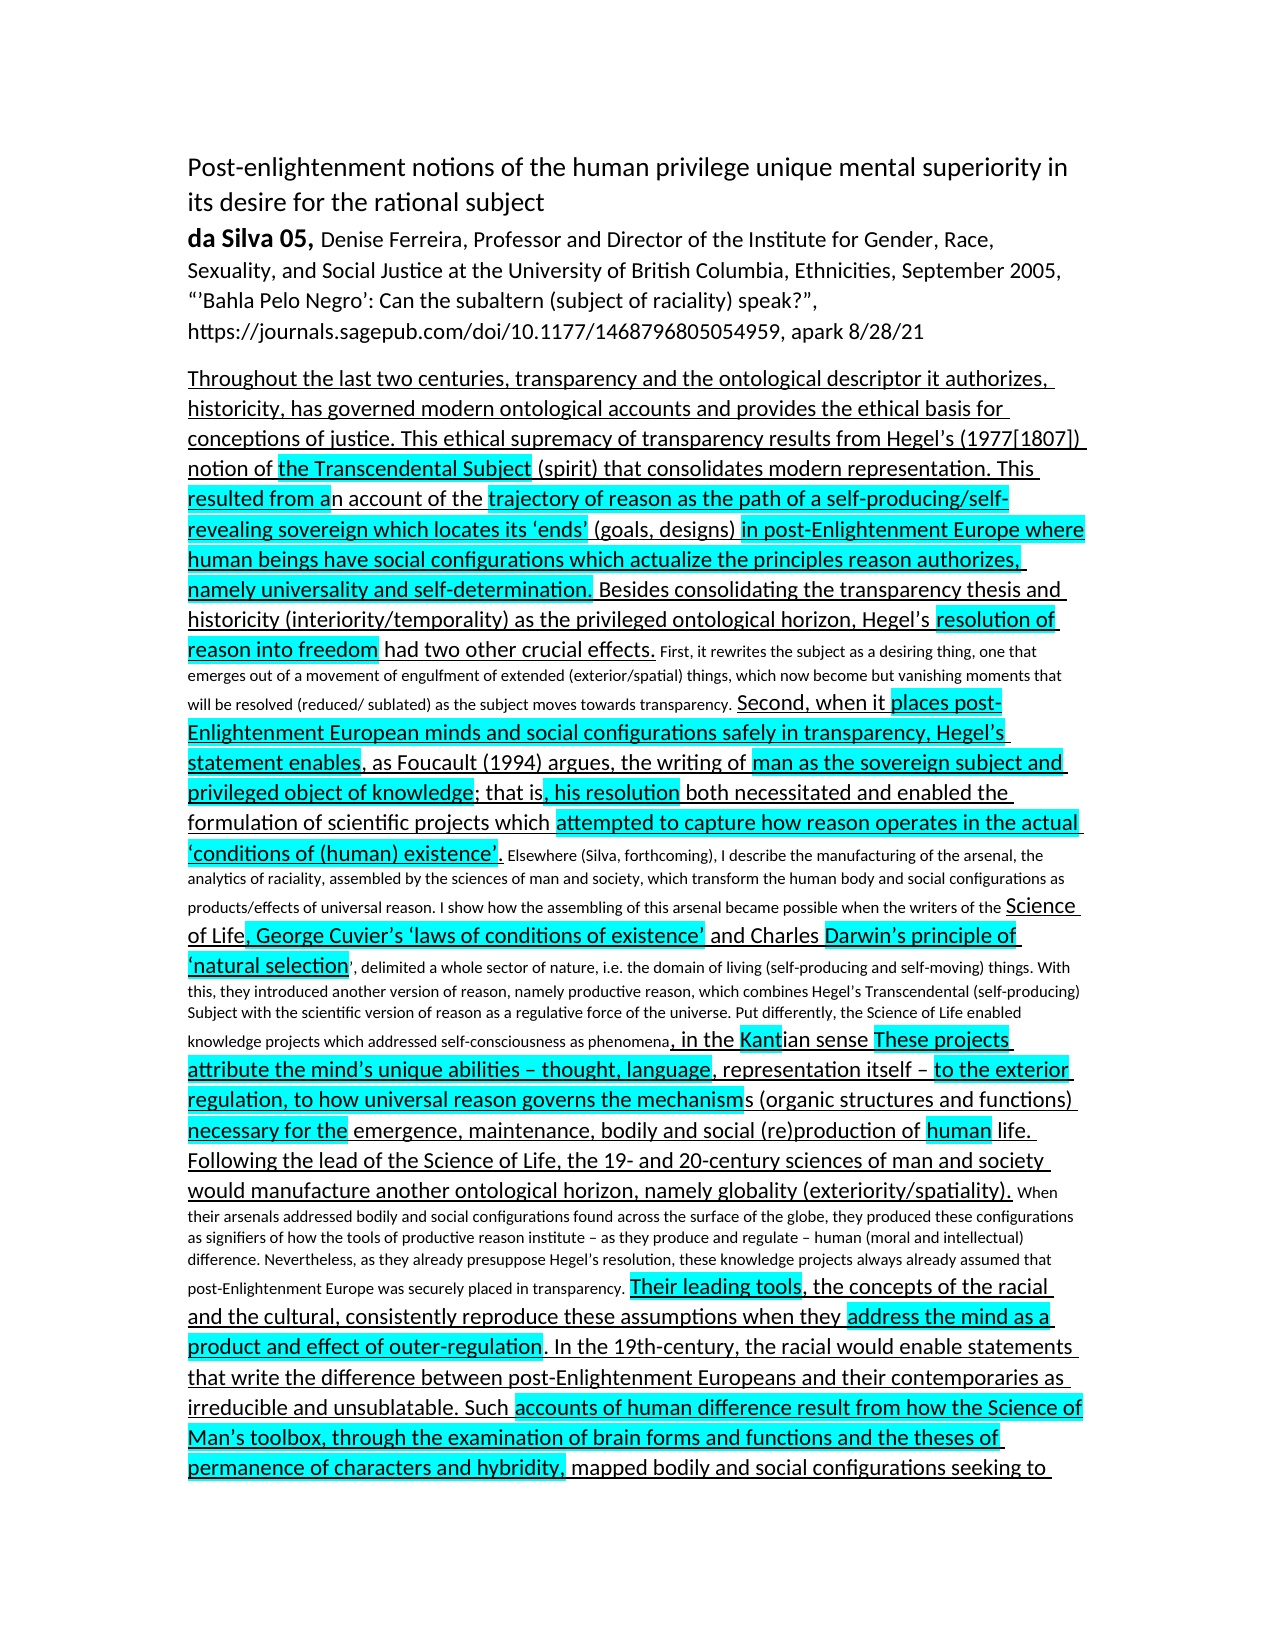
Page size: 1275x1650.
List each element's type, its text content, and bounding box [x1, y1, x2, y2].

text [187, 449, 1087, 1481]
text da Silva 05, Denise Ferreira, Professor and Director of the Institute for Gender, Race, Sexuality, and Social Justice at the University of British Columbia, Ethnicities, September 2005, “’Bahla Pelo Negro’: Can the subaltern (subject of raciality) speak?”, https://journals.sagepub.com/doi/10.1177/1468796805054959, apark 8/28/21 [187, 221, 1087, 345]
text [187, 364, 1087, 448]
subtitle Post-enlightenment notions of the human privilege unique mental superiority in its desire for the rational subject [187, 150, 1087, 219]
